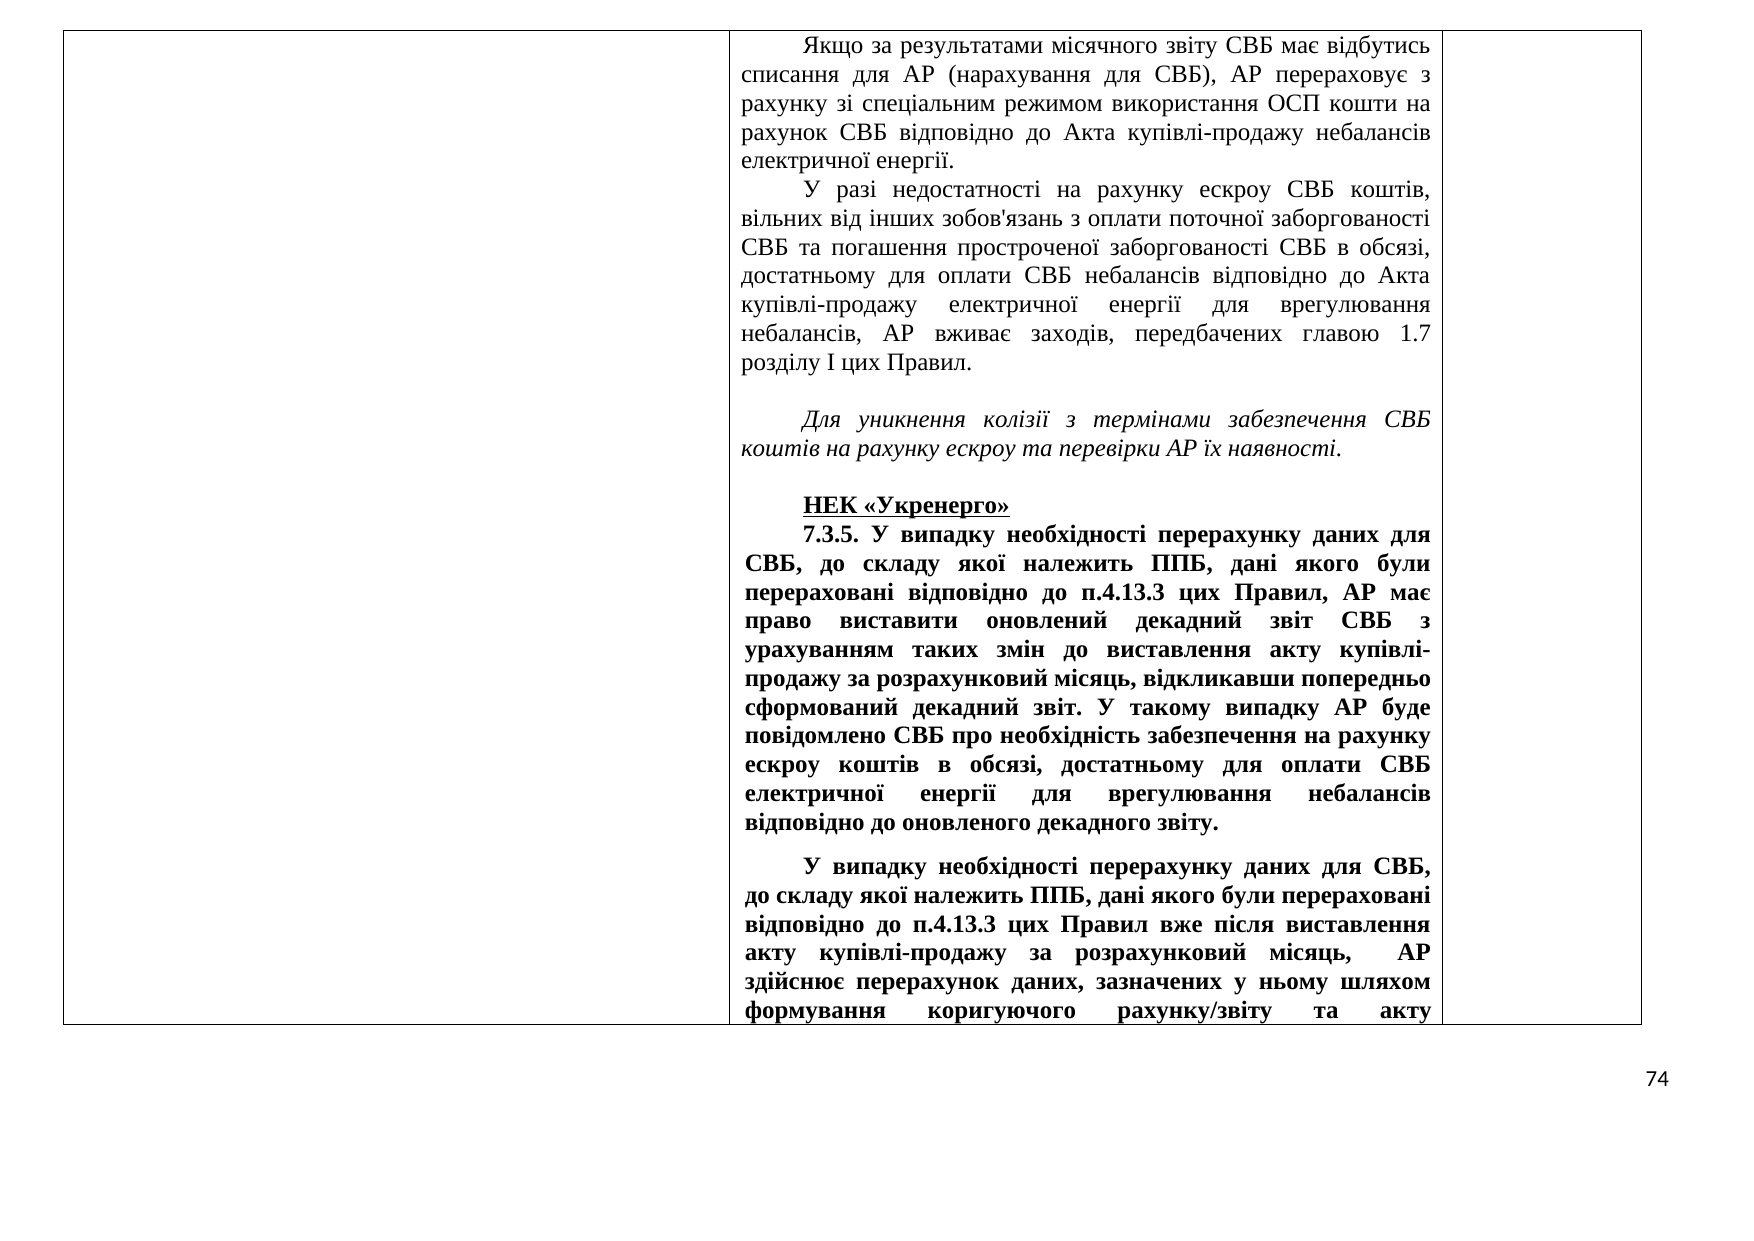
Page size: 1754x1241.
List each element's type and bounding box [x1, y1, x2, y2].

table_cell [730, 31, 1442, 1024]
table_cell [1443, 31, 1641, 1024]
table_cell [64, 31, 729, 1024]
